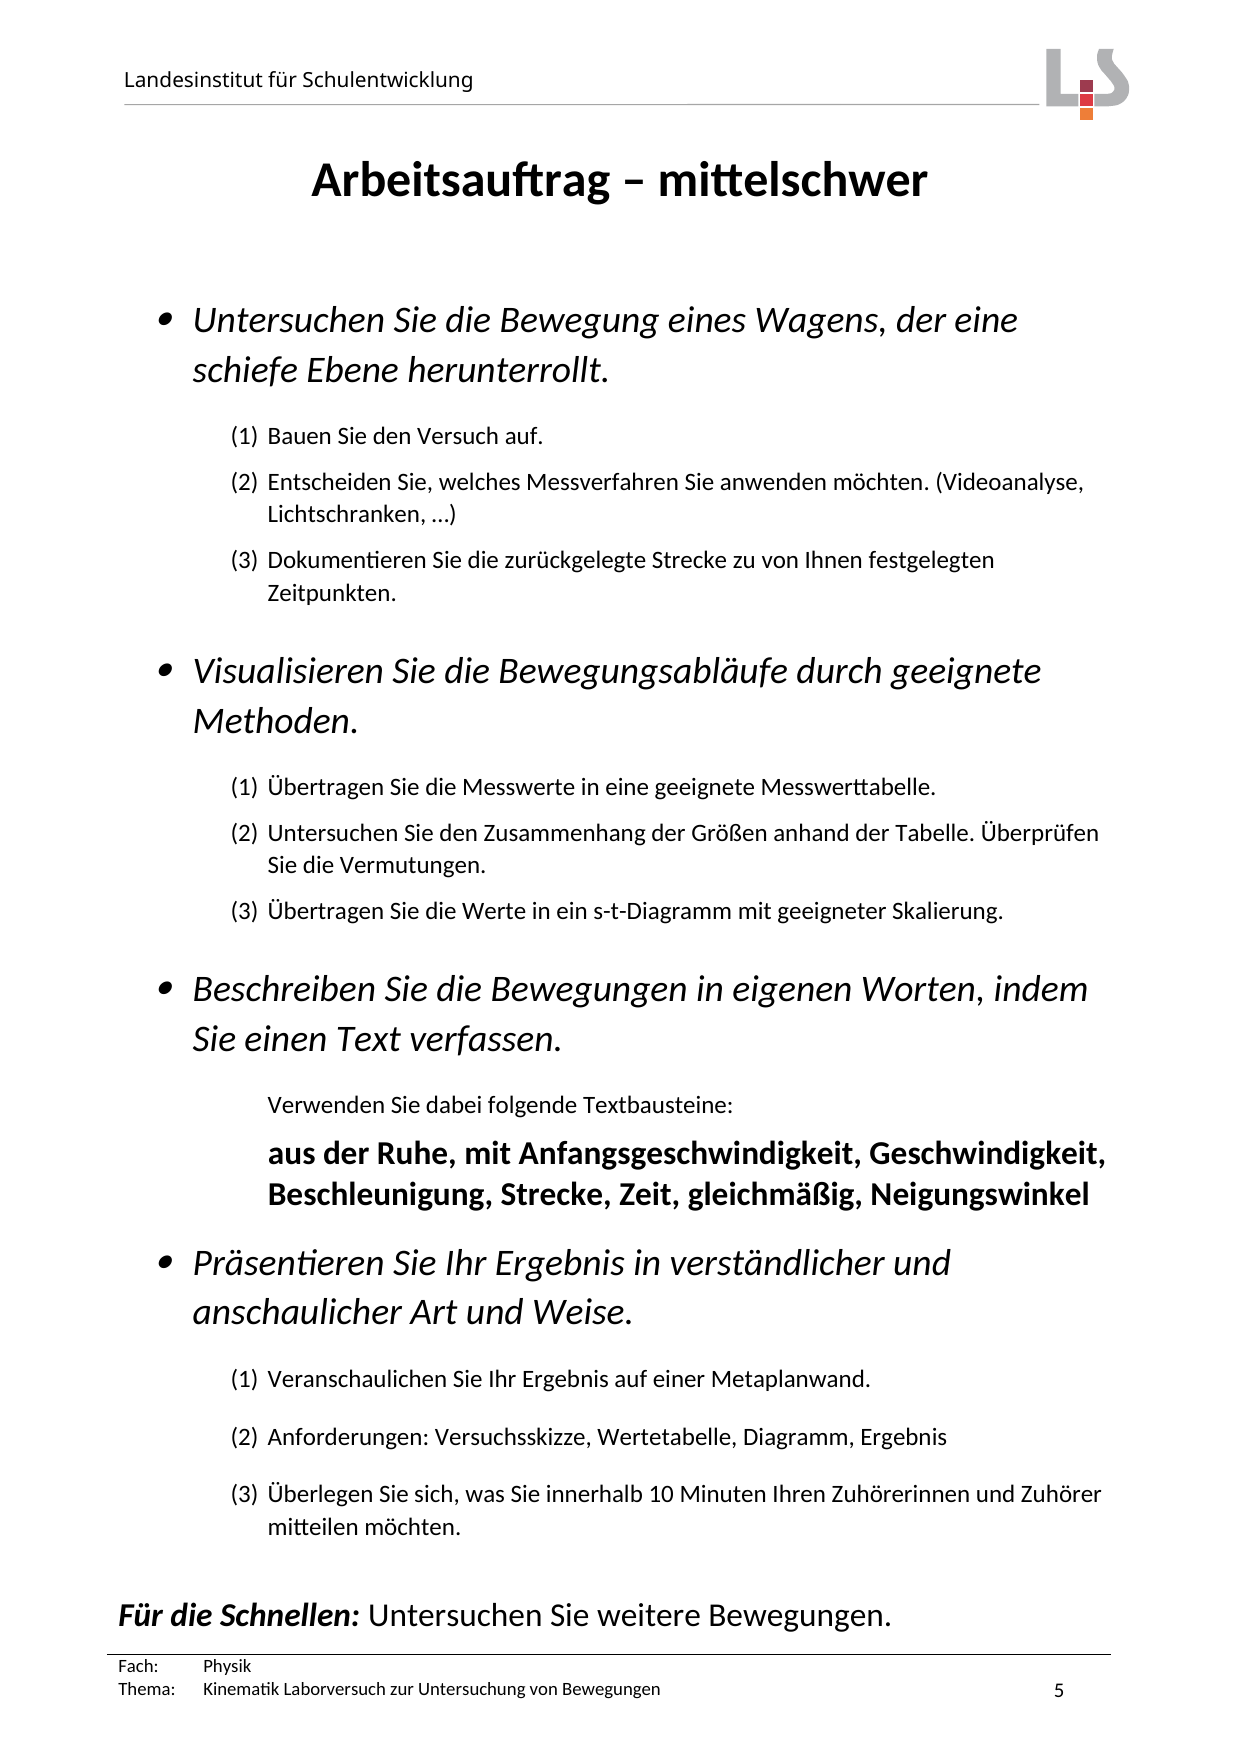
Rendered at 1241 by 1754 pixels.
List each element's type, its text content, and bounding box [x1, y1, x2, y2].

list Visualisieren Sie die Bewegungsabläufe durch geeignete Methoden. [155, 647, 1122, 743]
list Entscheiden Sie, welches Messverfahren Sie anwenden möchten. (Videoanalyse, Lichtschranken, …) [230, 466, 1122, 529]
list Übertragen Sie die Messwerte in eine geeignete Messwerttabelle. [230, 771, 1122, 802]
list Überlegen Sie sich, was Sie innerhalb 10 Minuten Ihren Zuhörerinnen und Zuhörer mitteilen möchten. [230, 1479, 1122, 1542]
list Beschreiben Sie die Bewegungen in eigenen Worten, indem Sie einen Text verfassen. [155, 965, 1122, 1061]
list Übertragen Sie die Werte in ein s-t-Diagramm mit geeigneter Skalierung. [230, 895, 1122, 926]
list Untersuchen Sie den Zusammenhang der Größen anhand der Tabelle. Überprüfen Sie die Vermutungen. [230, 817, 1122, 880]
list Verwenden Sie dabei folgende Textbausteine: [267, 1089, 1122, 1120]
text Arbeitsauftrag – mittelschwer [118, 148, 1122, 209]
list Präsentieren Sie Ihr Ergebnis in verständlicher und anschaulicher Art und Weise. [155, 1239, 1122, 1334]
text Für die Schnellen: Untersuchen Sie weitere Bewegungen. [118, 1594, 1122, 1635]
list Bauen Sie den Versuch auf. [230, 420, 1122, 451]
list Dokumentieren Sie die zurückgelegte Strecke zu von Ihnen festgelegten Zeitpunkten. [230, 544, 1122, 607]
list Untersuchen Sie die Bewegung eines Wagens, der eine schiefe Ebene herunterrollt. [155, 296, 1122, 392]
list aus der Ruhe, mit Anfangsgeschwindigkeit, Geschwindigkeit, Beschleunigung, Strecke, Zeit, gleichmäßig, Neigungswinkel [268, 1132, 1122, 1214]
list Veranschaulichen Sie Ihr Ergebnis auf einer Metaplanwand. [230, 1363, 1122, 1393]
list Anforderungen: Versuchsskizze, Wertetabelle, Diagramm, Ergebnis [230, 1421, 1122, 1451]
